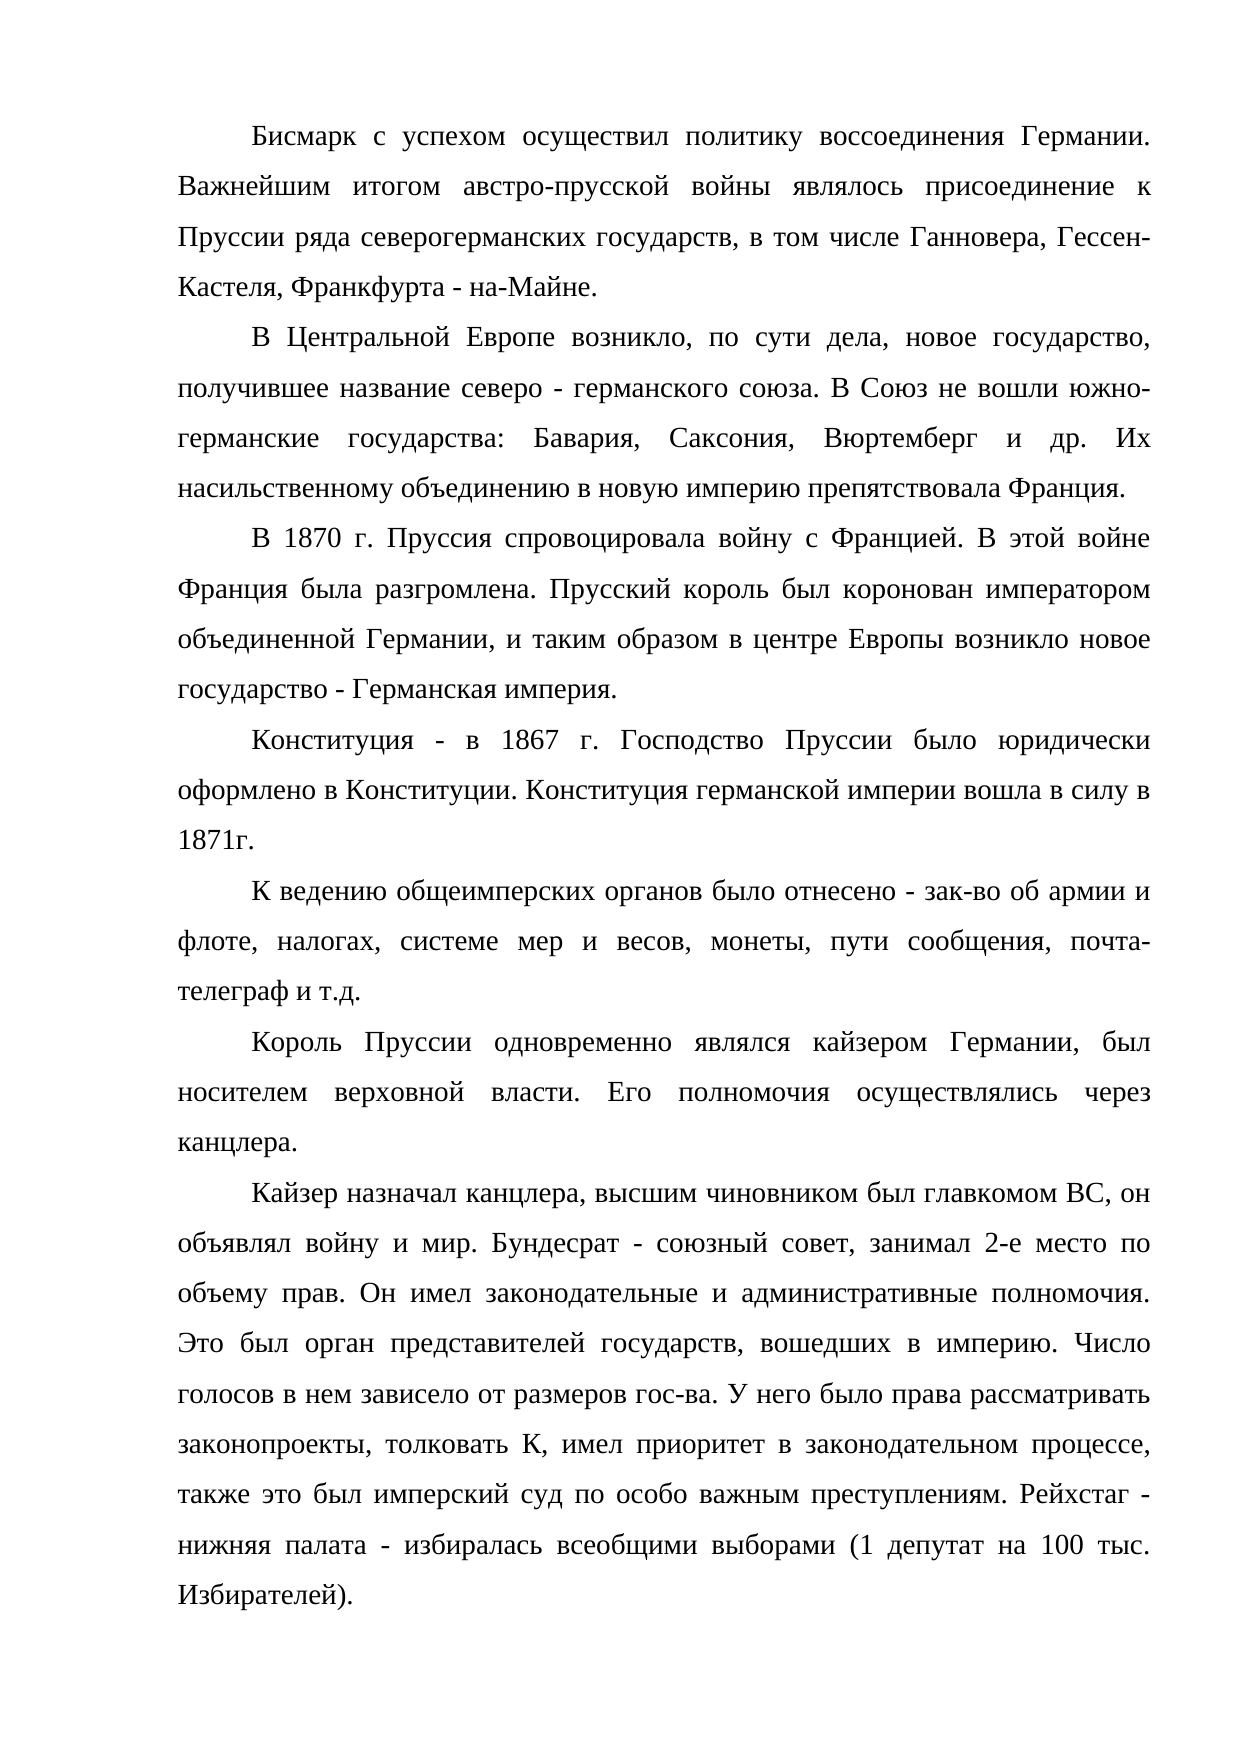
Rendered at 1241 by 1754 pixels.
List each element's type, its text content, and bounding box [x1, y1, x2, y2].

text Бисмарк с успехом осуществил политику воссоединения Германии. Важнейшим итогом австро-прусской войны являлось присоединение к Пруссии ряда северогерманских государств, в том числе Ганновера, Гессен-Кастеля, Франкфурта - на-Майне. [177, 118, 1152, 303]
text В Центральной Европе возникло, по сути дела, новое государство, получившее название северо - германского союза. В Союз не вошли южно-германские государства: Бавария, Саксония, Вюртемберг и др. Их насильственному объединению в новую империю препятствовала Франция. [177, 319, 1152, 504]
text Король Пруссии одновременно являлся кайзером Германии, был носителем верховной власти. Его полномочия осуществлялись через канцлера. [177, 1024, 1152, 1158]
text К ведению общеимперских органов было отнесено - зак-во об армии и флоте, налогах, системе мер и весов, монеты, пути сообщения, почта-телеграф и т.д. [177, 873, 1152, 1007]
text Конституция - в . Господство Пруссии было юридически оформлено в Конституции. Конституция германской империи вошла в силу в 1871г. [177, 722, 1152, 856]
text В . Пруссия спровоцировала войну с Францией. В этой войне Франция была разгромлена. Прусский король был коронован императором объединенной Германии, и таким образом в центре Европы возникло новое государство - Германская империя. [177, 521, 1152, 705]
text Кайзер назначал канцлера, высшим чиновником был главкомом ВС, он объявлял войну и мир. Бундесрат - союзный совет, занимал 2-е место по объему прав. Он имел законодательные и административные полномочия. Это был орган представителей государств, вошедших в империю. Число голосов в нем зависело от размеров гос-ва. У него было права рассматривать законопроекты, толковать К, имел приоритет в законодательном процессе, также это был имперский суд по особо важным преступлениям. Рейхстаг - нижняя палата - избиралась всеобщими выборами (1 депутат на 100 тыс. Избирателей). [177, 1175, 1152, 1611]
